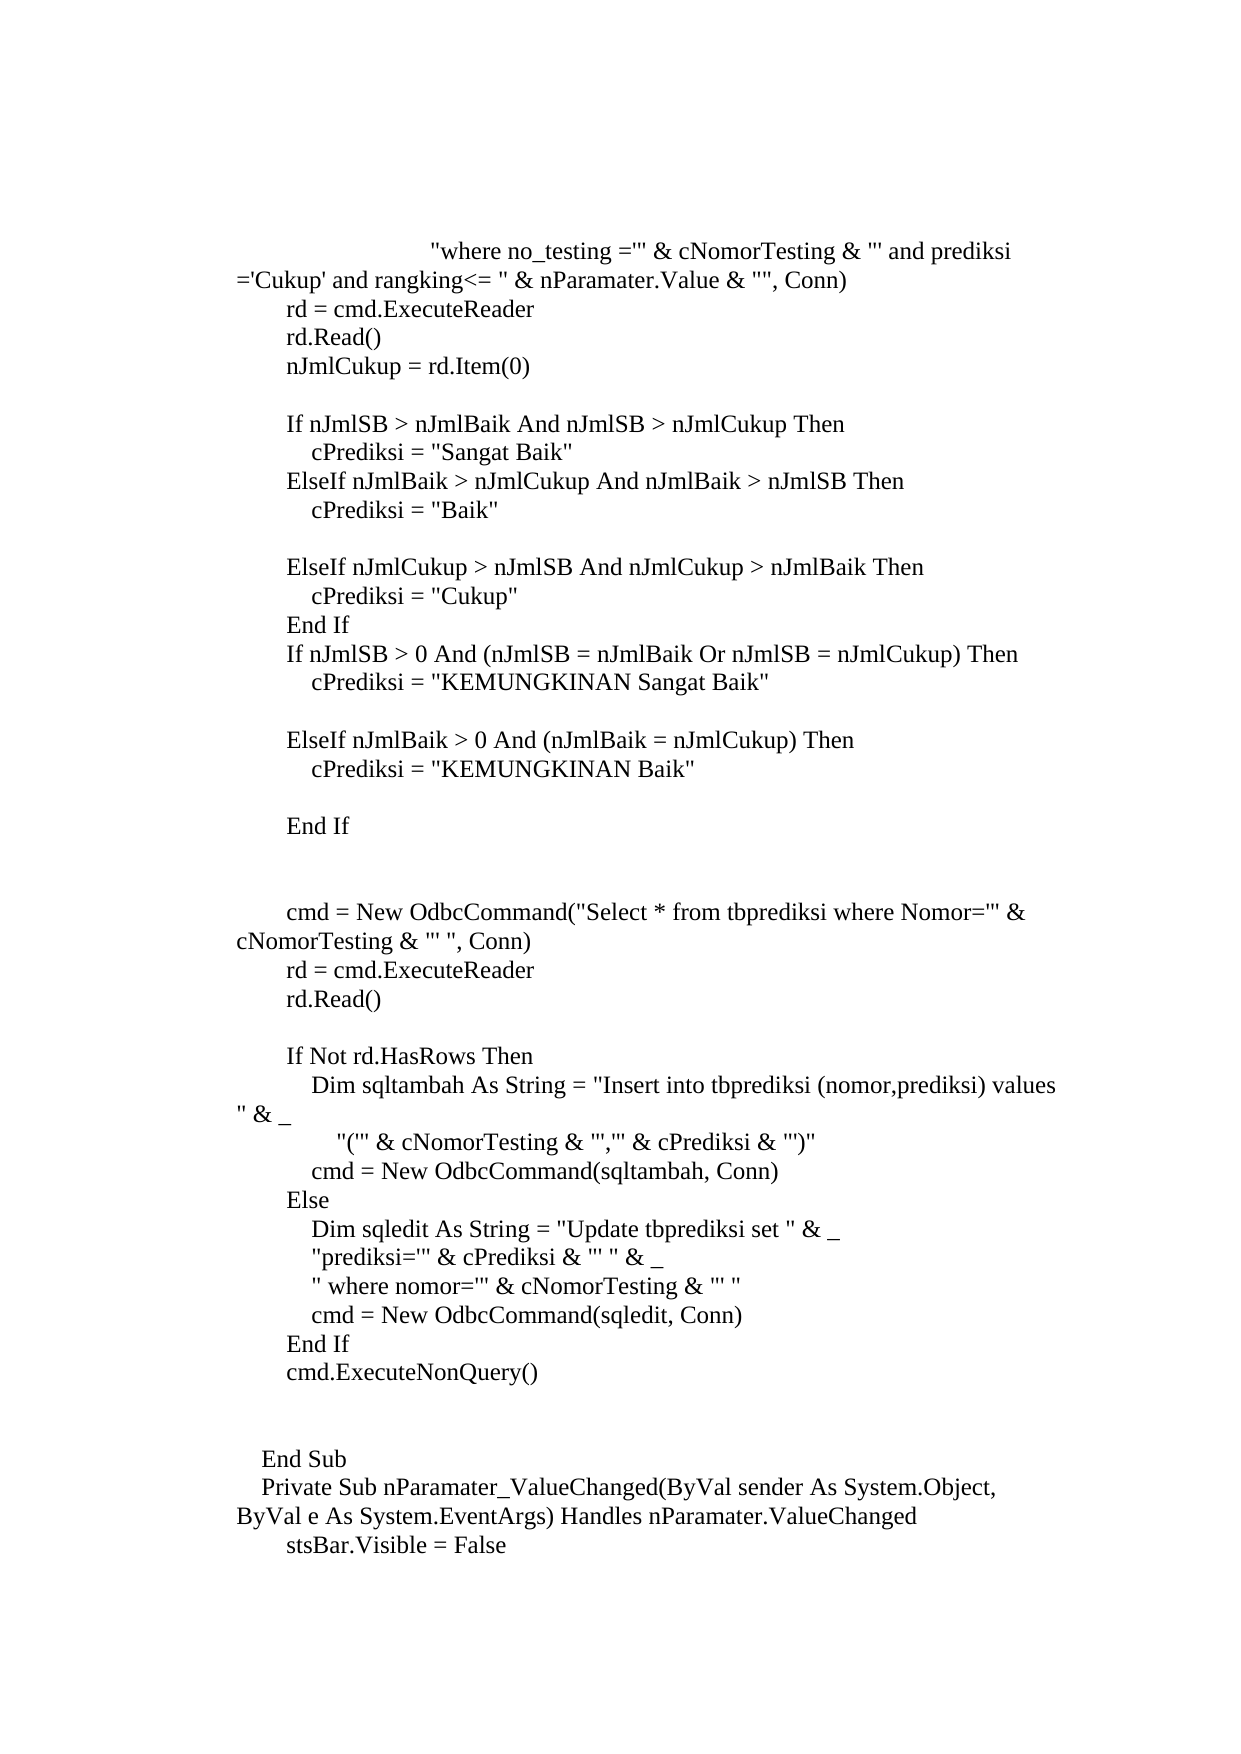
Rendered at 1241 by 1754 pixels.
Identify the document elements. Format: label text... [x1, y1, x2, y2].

text cPrediksi = "KEMUNGKINAN Sangat Baik" [236, 667, 1063, 696]
text Else [236, 1185, 1063, 1214]
text ElseIf nJmlBaik > nJmlCukup And nJmlBaik > nJmlSB Then [236, 466, 1063, 495]
text If nJmlSB > nJmlBaik And nJmlSB > nJmlCukup Then [236, 409, 1063, 437]
text rd = cmd.ExecuteReader [236, 955, 1063, 984]
text ElseIf nJmlCukup > nJmlSB And nJmlCukup > nJmlBaik Then [236, 552, 1063, 581]
text End If [236, 1329, 1063, 1357]
text cPrediksi = "Cukup" [236, 581, 1063, 610]
text If Not rd.HasRows Then [236, 1041, 1063, 1070]
text cmd = New OdbcCommand(sqledit, Conn) [236, 1300, 1063, 1329]
text cPrediksi = "KEMUNGKINAN Baik" [236, 754, 1063, 782]
text rd.Read() [236, 984, 1063, 1012]
text cPrediksi = "Baik" [236, 495, 1063, 524]
text stsBar.Visible = False [236, 1530, 1063, 1559]
text "prediksi='" & cPrediksi & "' " & _ [236, 1242, 1063, 1271]
text cmd = New OdbcCommand("Select * from tbprediksi where Nomor='" & cNomorTesting & "' ", Conn) [236, 897, 1063, 955]
text End If [236, 610, 1063, 639]
text rd.Read() [236, 322, 1063, 351]
text " where nomor='" & cNomorTesting & "' " [236, 1271, 1063, 1300]
text "('" & cNomorTesting & "','" & cPrediksi & "')" [236, 1127, 1063, 1156]
text End If [236, 811, 1063, 840]
text "where no_testing ='" & cNomorTesting & "' and prediksi ='Cukup' and rangking<= " & nParamater.Value & "", Conn) [236, 236, 1063, 294]
text cmd.ExecuteNonQuery() [236, 1357, 1063, 1386]
text nJmlCukup = rd.Item(0) [236, 351, 1063, 380]
text Dim sqltambah As String = "Insert into tbprediksi (nomor,prediksi) values " & _ [236, 1070, 1063, 1127]
text rd = cmd.ExecuteReader [236, 294, 1063, 322]
text cmd = New OdbcCommand(sqltambah, Conn) [236, 1156, 1063, 1185]
text Private Sub nParamater_ValueChanged(ByVal sender As System.Object, ByVal e As System.EventArgs) Handles nParamater.ValueChanged [236, 1472, 1063, 1530]
text End Sub [236, 1444, 1063, 1472]
text cPrediksi = "Sangat Baik" [236, 437, 1063, 466]
text ElseIf nJmlBaik > 0 And (nJmlBaik = nJmlCukup) Then [236, 725, 1063, 754]
text Dim sqledit As String = "Update tbprediksi set " & _ [236, 1214, 1063, 1242]
text If nJmlSB > 0 And (nJmlSB = nJmlBaik Or nJmlSB = nJmlCukup) Then [236, 639, 1063, 667]
